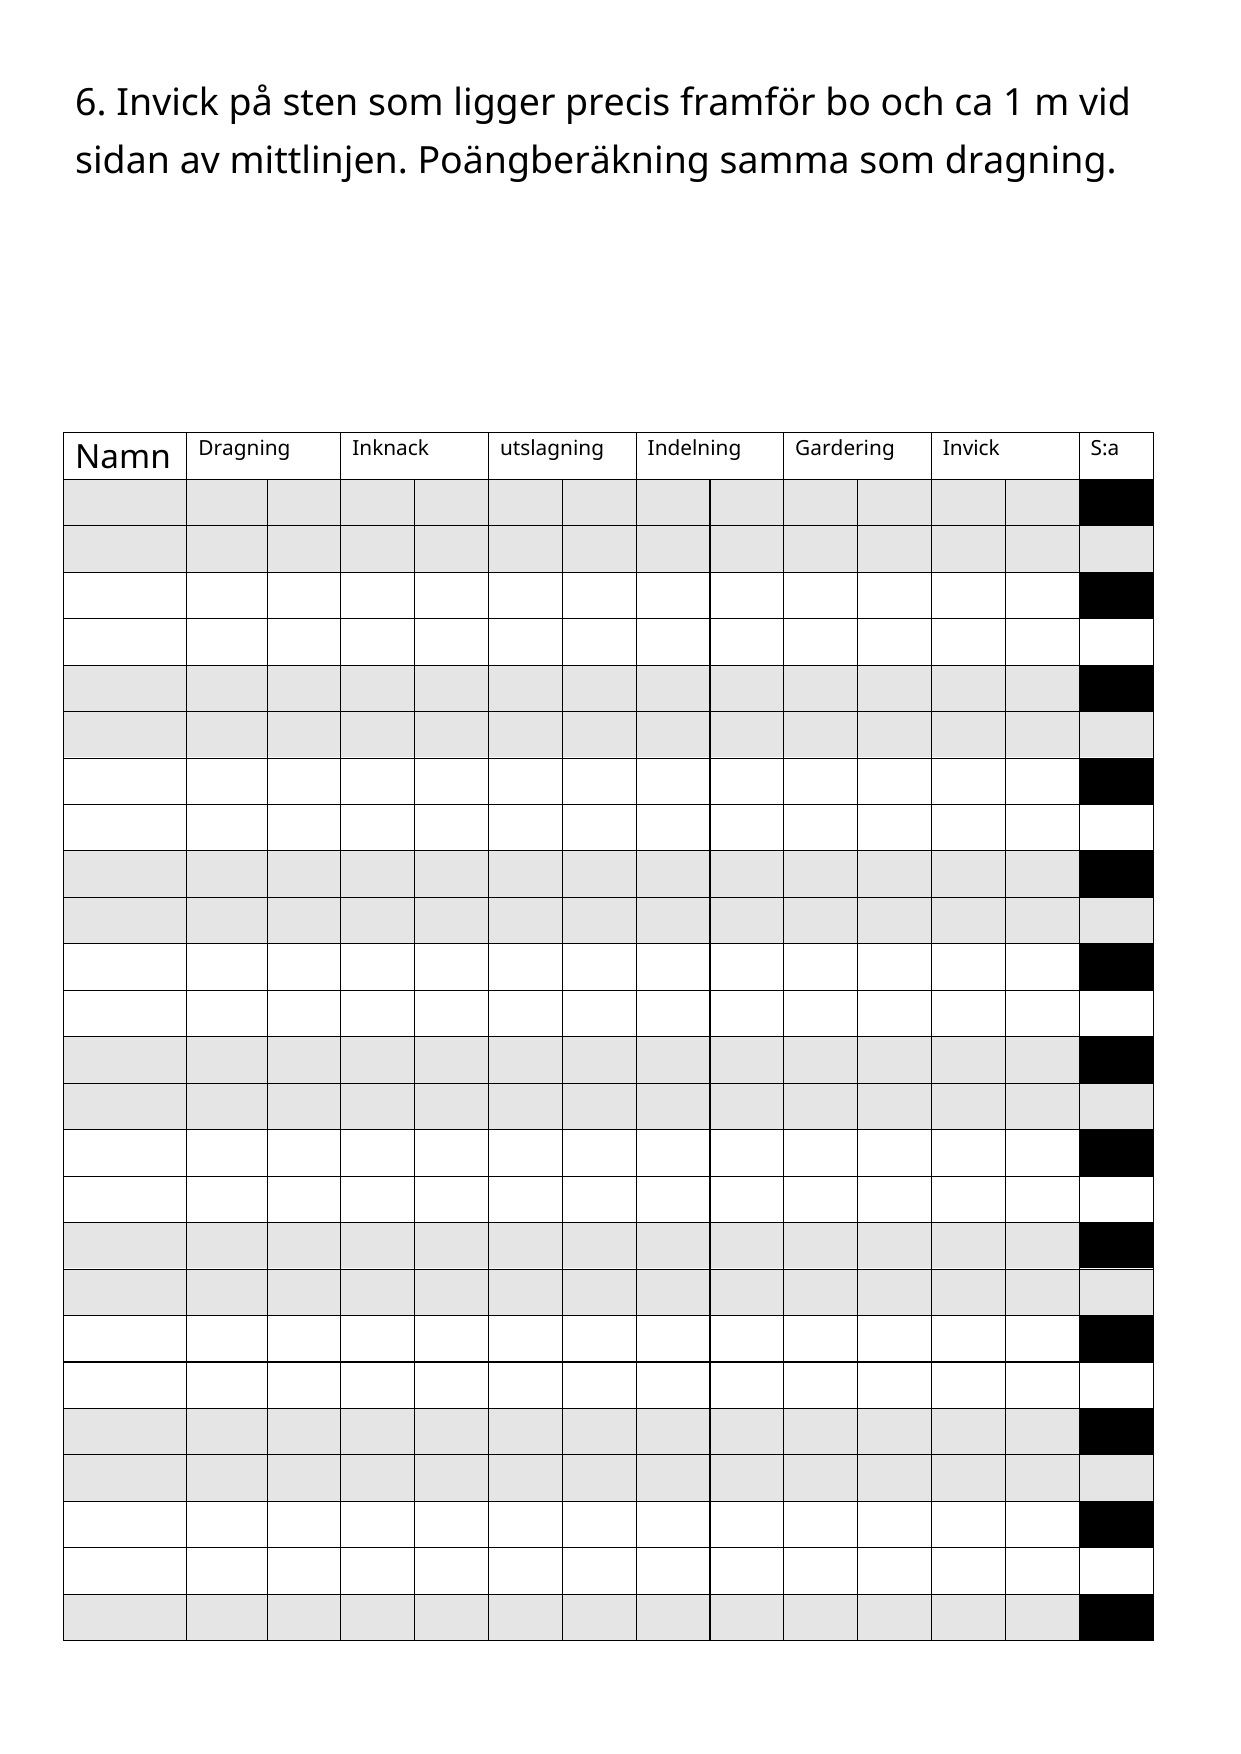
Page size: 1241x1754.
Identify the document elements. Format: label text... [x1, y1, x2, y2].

table_cell [268, 1177, 340, 1222]
table_cell [1080, 1455, 1153, 1501]
table_cell [415, 1037, 488, 1083]
table_cell [858, 898, 931, 943]
table_cell [563, 1409, 636, 1454]
table_cell [64, 619, 186, 664]
table_cell [563, 712, 636, 757]
table_cell [341, 573, 414, 618]
table_cell [563, 1363, 636, 1408]
table_cell [1006, 1409, 1079, 1454]
table_cell [415, 1316, 488, 1361]
table_cell [1080, 759, 1153, 804]
table_cell [858, 1177, 931, 1222]
table_cell [1080, 1130, 1153, 1176]
table_cell [784, 898, 857, 943]
table_cell [489, 666, 562, 711]
table_cell [1006, 1270, 1079, 1315]
table_cell [784, 712, 857, 757]
table_cell [932, 1363, 1005, 1408]
table_cell [858, 1223, 931, 1268]
table_cell [489, 573, 562, 618]
table_cell [187, 526, 267, 572]
table_cell [64, 944, 186, 990]
table_cell [932, 759, 1005, 804]
table_cell [858, 573, 931, 618]
table_cell [858, 1595, 931, 1640]
table_cell [637, 573, 709, 618]
table_cell [489, 944, 562, 990]
table_cell [858, 759, 931, 804]
table_cell [1080, 1037, 1153, 1083]
table_cell [637, 526, 709, 572]
table_cell [64, 851, 186, 897]
table_cell [187, 480, 267, 525]
table_cell [1080, 1502, 1153, 1547]
table_cell [637, 1084, 709, 1129]
table_cell [711, 480, 783, 525]
table_cell [341, 898, 414, 943]
table_cell [858, 1502, 931, 1547]
table_cell [489, 759, 562, 804]
table_cell [489, 1409, 562, 1454]
table_cell [489, 1270, 562, 1315]
table_cell [563, 1316, 636, 1361]
table_cell [187, 944, 267, 990]
table_cell [187, 1084, 267, 1129]
table_cell [341, 1084, 414, 1129]
table_cell [268, 1363, 340, 1408]
table_header Gardering [784, 433, 931, 479]
table_cell [1080, 1270, 1153, 1315]
table_cell [858, 805, 931, 850]
table_cell [563, 805, 636, 850]
table_cell [1006, 1548, 1079, 1594]
table_cell [637, 1223, 709, 1268]
table_cell [341, 526, 414, 572]
table_cell [187, 1455, 267, 1501]
table_cell [784, 1270, 857, 1315]
table_cell [637, 1316, 709, 1361]
table_cell [341, 1270, 414, 1315]
table_cell [268, 712, 340, 757]
table_cell [187, 991, 267, 1036]
table_cell [1006, 1130, 1079, 1176]
table_cell [932, 666, 1005, 711]
table_cell [1080, 1409, 1153, 1454]
table_cell [711, 1270, 783, 1315]
table_cell [711, 1223, 783, 1268]
table_cell [784, 526, 857, 572]
table_cell [64, 1270, 186, 1315]
table_cell [341, 666, 414, 711]
table_cell [563, 851, 636, 897]
table_cell [1080, 991, 1153, 1036]
table_cell [784, 991, 857, 1036]
table_cell [415, 805, 488, 850]
table_cell [1080, 898, 1153, 943]
table_cell [711, 1502, 783, 1547]
table_cell [415, 1502, 488, 1547]
table_cell [1080, 1177, 1153, 1222]
table_cell [1080, 526, 1153, 572]
table_cell [415, 1595, 488, 1640]
table_header Inknack [341, 433, 488, 479]
table_cell [489, 1037, 562, 1083]
table_cell [932, 944, 1005, 990]
table_cell [268, 526, 340, 572]
table_cell [932, 991, 1005, 1036]
table_cell [932, 1409, 1005, 1454]
table_cell [268, 1270, 340, 1315]
table_cell [637, 1270, 709, 1315]
table_cell [64, 991, 186, 1036]
table_cell [637, 944, 709, 990]
table_cell [711, 1595, 783, 1640]
table_cell [637, 480, 709, 525]
table_cell [858, 666, 931, 711]
table_cell [1006, 480, 1079, 525]
table_header Invick [932, 433, 1079, 479]
table_cell [1080, 1084, 1153, 1129]
table_cell [637, 1177, 709, 1222]
table_cell [563, 1223, 636, 1268]
table_cell [489, 1363, 562, 1408]
table_cell [711, 991, 783, 1036]
table_cell [415, 1130, 488, 1176]
table_cell [1006, 666, 1079, 711]
table_cell [1080, 1316, 1153, 1361]
table_cell [784, 480, 857, 525]
table_cell [415, 1084, 488, 1129]
table_cell [711, 573, 783, 618]
table_cell [784, 619, 857, 664]
table_cell [489, 1130, 562, 1176]
table_cell [489, 1223, 562, 1268]
table_cell [415, 851, 488, 897]
table_cell [1006, 1363, 1079, 1408]
table_cell [858, 619, 931, 664]
table_header S:a [1080, 433, 1153, 479]
table_cell [637, 759, 709, 804]
table_cell [187, 619, 267, 664]
table_cell [1006, 805, 1079, 850]
table_cell [858, 1409, 931, 1454]
table_cell [1006, 991, 1079, 1036]
table_cell [1006, 944, 1079, 990]
table_cell [784, 1223, 857, 1268]
table_cell [268, 666, 340, 711]
table_cell [187, 1223, 267, 1268]
table_cell [711, 1177, 783, 1222]
table_cell [711, 805, 783, 850]
table_cell [187, 898, 267, 943]
table_cell [489, 898, 562, 943]
table_cell [341, 805, 414, 850]
table_cell [858, 851, 931, 897]
text 6. Invick på sten som ligger precis framför bo och ca 1 m vid sidan av mittlinjen. Poängberäkning samma som dragning. [75, 75, 1165, 185]
table_cell [268, 1595, 340, 1640]
table_cell [563, 991, 636, 1036]
table_cell [858, 1455, 931, 1501]
table_cell [637, 1037, 709, 1083]
table_cell [341, 851, 414, 897]
table_cell [341, 1455, 414, 1501]
table_cell [489, 1548, 562, 1594]
table_cell [268, 573, 340, 618]
table_cell [563, 1037, 636, 1083]
table_cell [187, 1502, 267, 1547]
table_cell [711, 712, 783, 757]
table_cell [932, 573, 1005, 618]
table_cell [711, 1455, 783, 1501]
table_cell [415, 898, 488, 943]
table_cell [1080, 944, 1153, 990]
table_cell [1080, 480, 1153, 525]
table_cell [858, 1037, 931, 1083]
table_cell [637, 619, 709, 664]
table_cell [711, 1037, 783, 1083]
table_cell [932, 526, 1005, 572]
table_cell [341, 1037, 414, 1083]
table_cell [64, 1177, 186, 1222]
table_cell [932, 1130, 1005, 1176]
table_cell [415, 712, 488, 757]
table_cell [711, 526, 783, 572]
table_cell [341, 1223, 414, 1268]
table_cell [932, 1177, 1005, 1222]
table_cell [489, 991, 562, 1036]
table_cell [1080, 1223, 1153, 1268]
table_cell [1006, 1223, 1079, 1268]
table_cell [341, 1502, 414, 1547]
table_cell [1006, 898, 1079, 943]
table_cell [563, 759, 636, 804]
table_cell [64, 1316, 186, 1361]
table_cell [858, 1363, 931, 1408]
table_cell [932, 1502, 1005, 1547]
table_cell [784, 805, 857, 850]
table_cell [858, 526, 931, 572]
table_cell [932, 619, 1005, 664]
table_cell [711, 619, 783, 664]
table_cell [268, 1502, 340, 1547]
table_cell [637, 1548, 709, 1594]
table_cell [1006, 1502, 1079, 1547]
table_cell [64, 1548, 186, 1594]
table_cell [187, 1130, 267, 1176]
table_cell [1006, 851, 1079, 897]
table_cell [187, 1270, 267, 1315]
table_cell [268, 1316, 340, 1361]
table_cell [932, 1223, 1005, 1268]
table_cell [1080, 712, 1153, 757]
table_cell [341, 1363, 414, 1408]
table_cell [784, 573, 857, 618]
table_cell [858, 712, 931, 757]
table_cell [932, 1455, 1005, 1501]
table_cell [489, 712, 562, 757]
table_cell [268, 1409, 340, 1454]
table_cell [784, 1455, 857, 1501]
table_cell [932, 480, 1005, 525]
table_cell [341, 944, 414, 990]
table_cell [489, 1316, 562, 1361]
table_cell [268, 944, 340, 990]
table_cell [268, 805, 340, 850]
table_cell [1006, 1177, 1079, 1222]
table_cell [64, 805, 186, 850]
table_cell [711, 1548, 783, 1594]
table_cell [341, 1409, 414, 1454]
table_cell [415, 1177, 488, 1222]
table_cell [711, 666, 783, 711]
table_cell [64, 759, 186, 804]
table_cell [489, 1455, 562, 1501]
table_cell [711, 944, 783, 990]
table_cell [64, 573, 186, 618]
table_cell [1006, 1316, 1079, 1361]
table_cell [563, 526, 636, 572]
table_cell [187, 573, 267, 618]
table_header Dragning [187, 433, 340, 479]
table_cell [64, 898, 186, 943]
table_cell [637, 1363, 709, 1408]
table_cell [187, 851, 267, 897]
table_cell [784, 1548, 857, 1594]
table_cell [268, 1037, 340, 1083]
table_cell [1080, 573, 1153, 618]
table_cell [268, 480, 340, 525]
table_cell [637, 851, 709, 897]
table_cell [415, 1409, 488, 1454]
table_cell [1080, 1363, 1153, 1408]
table_cell [784, 1037, 857, 1083]
table_cell [187, 1409, 267, 1454]
table_cell [187, 805, 267, 850]
table_header Indelning [637, 433, 783, 479]
table_cell [187, 1595, 267, 1640]
table_cell [415, 480, 488, 525]
table_cell [932, 1037, 1005, 1083]
table_cell [415, 526, 488, 572]
table_cell [1006, 712, 1079, 757]
table_cell [784, 666, 857, 711]
table_cell [1006, 759, 1079, 804]
table_cell [1006, 526, 1079, 572]
table_cell [64, 1130, 186, 1176]
table_cell [563, 480, 636, 525]
table_cell [341, 1316, 414, 1361]
table_cell [341, 1130, 414, 1176]
table_cell [415, 991, 488, 1036]
table_cell [341, 712, 414, 757]
table_cell [415, 1363, 488, 1408]
table_cell [64, 1037, 186, 1083]
table_cell [341, 480, 414, 525]
table_cell [187, 666, 267, 711]
table_cell [1080, 619, 1153, 664]
table_cell [858, 991, 931, 1036]
table_cell [637, 1455, 709, 1501]
table_cell [932, 1084, 1005, 1129]
table_cell [563, 1548, 636, 1594]
table_cell [932, 1548, 1005, 1594]
table_cell [858, 1270, 931, 1315]
table_cell [1080, 805, 1153, 850]
table_cell [637, 1409, 709, 1454]
table_cell [711, 1409, 783, 1454]
table_cell [268, 1455, 340, 1501]
table_cell [489, 1502, 562, 1547]
table_cell [563, 666, 636, 711]
table_cell [637, 712, 709, 757]
table_cell [64, 712, 186, 757]
table_cell [489, 1084, 562, 1129]
table_cell [932, 1270, 1005, 1315]
table_cell [489, 851, 562, 897]
table_cell [415, 1455, 488, 1501]
table_cell [415, 759, 488, 804]
table_cell [268, 1130, 340, 1176]
table_cell [932, 1595, 1005, 1640]
table_cell [187, 1037, 267, 1083]
table_cell [858, 944, 931, 990]
table_cell [563, 1595, 636, 1640]
table_cell [341, 759, 414, 804]
table_cell [64, 1502, 186, 1547]
table_cell [637, 805, 709, 850]
table_cell [341, 1595, 414, 1640]
table_cell [64, 526, 186, 572]
table_cell [858, 480, 931, 525]
table_cell [64, 480, 186, 525]
table_cell [563, 1270, 636, 1315]
table_cell [341, 619, 414, 664]
table_cell [268, 851, 340, 897]
table_cell [341, 991, 414, 1036]
table_cell [1080, 851, 1153, 897]
table_cell [784, 1084, 857, 1129]
table_cell [711, 1363, 783, 1408]
table_cell [784, 1502, 857, 1547]
table_cell [858, 1316, 931, 1361]
table_cell [784, 1409, 857, 1454]
table_cell [1080, 1548, 1153, 1594]
table_cell [268, 759, 340, 804]
table_cell [637, 666, 709, 711]
table_cell [268, 1084, 340, 1129]
table_cell [711, 1316, 783, 1361]
table_cell [415, 666, 488, 711]
table_cell [268, 1223, 340, 1268]
table_cell [1006, 619, 1079, 664]
table_cell [711, 1130, 783, 1176]
table_cell [784, 1316, 857, 1361]
table_cell [64, 1363, 186, 1408]
table_cell [637, 1130, 709, 1176]
table_header Namn [64, 433, 186, 479]
table_cell [784, 1595, 857, 1640]
table_cell [489, 805, 562, 850]
table_cell [341, 1548, 414, 1594]
table_cell [637, 898, 709, 943]
table_cell [932, 1316, 1005, 1361]
table_cell [563, 1177, 636, 1222]
table_cell [489, 619, 562, 664]
table_cell [563, 573, 636, 618]
table_cell [563, 619, 636, 664]
table_cell [415, 573, 488, 618]
table_cell [784, 1177, 857, 1222]
table_cell [187, 1177, 267, 1222]
table_cell [637, 1502, 709, 1547]
table_cell [415, 1270, 488, 1315]
table_cell [711, 759, 783, 804]
table_cell [489, 1595, 562, 1640]
table_cell [1006, 1595, 1079, 1640]
table_cell [784, 759, 857, 804]
table_cell [489, 526, 562, 572]
table_cell [1080, 1595, 1153, 1640]
table_cell [932, 805, 1005, 850]
table_cell [64, 1223, 186, 1268]
table_cell [341, 1177, 414, 1222]
table_cell [187, 1316, 267, 1361]
table_cell [711, 1084, 783, 1129]
table_cell [711, 851, 783, 897]
table_cell [784, 851, 857, 897]
table_cell [64, 1409, 186, 1454]
table_header utslagning [489, 433, 636, 479]
table_cell [932, 898, 1005, 943]
table_cell [268, 991, 340, 1036]
table_cell [1006, 1037, 1079, 1083]
table_cell [64, 1595, 186, 1640]
table_cell [415, 1548, 488, 1594]
table_cell [932, 851, 1005, 897]
table_cell [563, 1130, 636, 1176]
table_cell [932, 712, 1005, 757]
table_cell [1080, 666, 1153, 711]
table_cell [563, 898, 636, 943]
table_cell [784, 1363, 857, 1408]
table_cell [64, 1084, 186, 1129]
table_cell [415, 1223, 488, 1268]
table_cell [784, 1130, 857, 1176]
table_cell [858, 1548, 931, 1594]
table_cell [858, 1084, 931, 1129]
table_cell [563, 1455, 636, 1501]
table_cell [563, 944, 636, 990]
table_cell [268, 1548, 340, 1594]
table_cell [187, 1548, 267, 1594]
table_cell [187, 712, 267, 757]
table_cell [268, 619, 340, 664]
table_cell [64, 1455, 186, 1501]
table_cell [711, 898, 783, 943]
table_cell [64, 666, 186, 711]
table_cell [415, 944, 488, 990]
table_cell [489, 1177, 562, 1222]
table_cell [187, 759, 267, 804]
table_cell [637, 991, 709, 1036]
table_cell [268, 898, 340, 943]
table_cell [1006, 1084, 1079, 1129]
table_cell [563, 1502, 636, 1547]
table_cell [637, 1595, 709, 1640]
table_cell [1006, 573, 1079, 618]
table_cell [858, 1130, 931, 1176]
table_cell [415, 619, 488, 664]
table_cell [1006, 1455, 1079, 1501]
table_cell [563, 1084, 636, 1129]
table_cell [187, 1363, 267, 1408]
table_cell [489, 480, 562, 525]
table_cell [784, 944, 857, 990]
